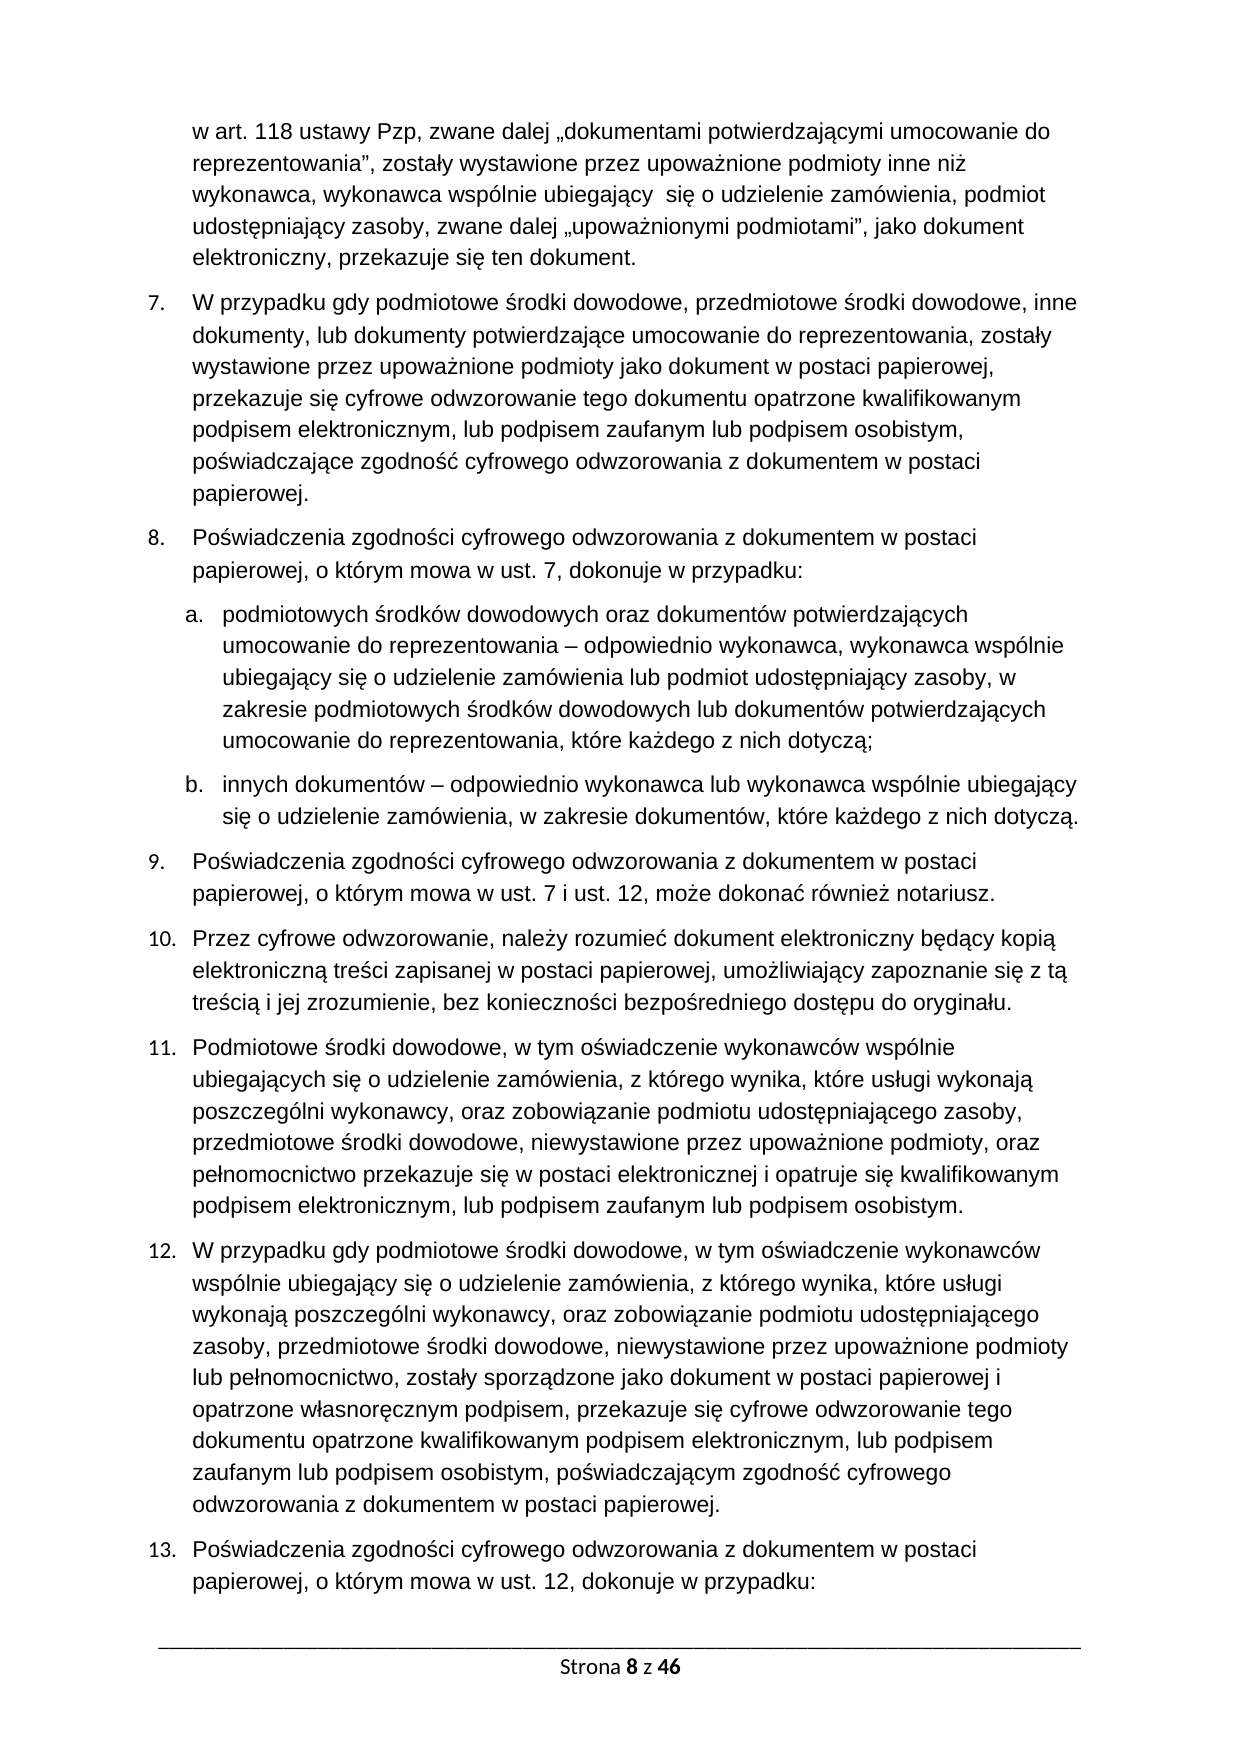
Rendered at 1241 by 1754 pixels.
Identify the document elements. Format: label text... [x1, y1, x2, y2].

list Poświadczenia zgodności cyfrowego odwzorowania z dokumentem w postaci papierowej, o którym mowa w ust. 12, dokonuje w przypadku: [148, 1535, 1092, 1594]
list Podmiotowe środki dowodowe, w tym oświadczenie wykonawców wspólnie ubiegających się o udzielenie zamówienia, z którego wynika, które usługi wykonają poszczególni wykonawcy, oraz zobowiązanie podmiotu udostępniającego zasoby, przedmiotowe środki dowodowe, niewystawione przez upoważnione podmioty, oraz pełnomocnictwo przekazuje się w postaci elektronicznej i opatruje się kwalifikowanym podpisem elektronicznym, lub podpisem zaufanym lub podpisem osobistym. [148, 1033, 1092, 1219]
list innych dokumentów – odpowiednio wykonawca lub wykonawca wspólnie ubiegający się o udzielenie zamówienia, w zakresie dokumentów, które każdego z nich dotyczą. [185, 771, 1092, 829]
list Przez cyfrowe odwzorowanie, należy rozumieć dokument elektroniczny będący kopią elektroniczną treści zapisanej w postaci papierowej, umożliwiający zapoznanie się z tą treścią i jej zrozumienie, bez konieczności bezpośredniego dostępu do oryginału. [148, 924, 1092, 1015]
list W przypadku gdy podmiotowe środki dowodowe, w tym oświadczenie wykonawców wspólnie ubiegający się o udzielenie zamówienia, z którego wynika, które usługi wykonają poszczególni wykonawcy, oraz zobowiązanie podmiotu udostępniającego zasoby, przedmiotowe środki dowodowe, niewystawione przez upoważnione podmioty lub pełnomocnictwo, zostały sporządzone jako dokument w postaci papierowej i opatrzone własnoręcznym podpisem, przekazuje się cyfrowe odwzorowanie tego dokumentu opatrzone kwalifikowanym podpisem elektronicznym, lub podpisem zaufanym lub podpisem osobistym, poświadczającym zgodność cyfrowego odwzorowania z dokumentem w postaci papierowej. [148, 1236, 1092, 1517]
list podmiotowych środków dowodowych oraz dokumentów potwierdzających umocowanie do reprezentowania – odpowiednio wykonawca, wykonawca wspólnie ubiegający się o udzielenie zamówienia lub podmiot udostępniający zasoby, w zakresie podmiotowych środków dowodowych lub dokumentów potwierdzających umocowanie do reprezentowania, które każdego z nich dotyczą; [185, 601, 1092, 753]
list Poświadczenia zgodności cyfrowego odwzorowania z dokumentem w postaci papierowej, o którym mowa w ust. 7, dokonuje w przypadku: [148, 523, 1092, 583]
list Poświadczenia zgodności cyfrowego odwzorowania z dokumentem w postaci papierowej, o którym mowa w ust. 7 i ust. 12, może dokonać również notariusz. [148, 847, 1092, 906]
list W przypadku gdy podmiotowe środki dowodowe, przedmiotowe środki dowodowe, inne dokumenty, lub dokumenty potwierdzające umocowanie do reprezentowania, zostały wystawione przez upoważnione podmioty jako dokument w postaci papierowej, przekazuje się cyfrowe odwzorowanie tego dokumentu opatrzone kwalifikowanym podpisem elektronicznym, lub podpisem zaufanym lub podpisem osobistym, poświadczające zgodność cyfrowego odwzorowania z dokumentem w postaci papierowej. [148, 288, 1092, 506]
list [148, 118, 1092, 271]
